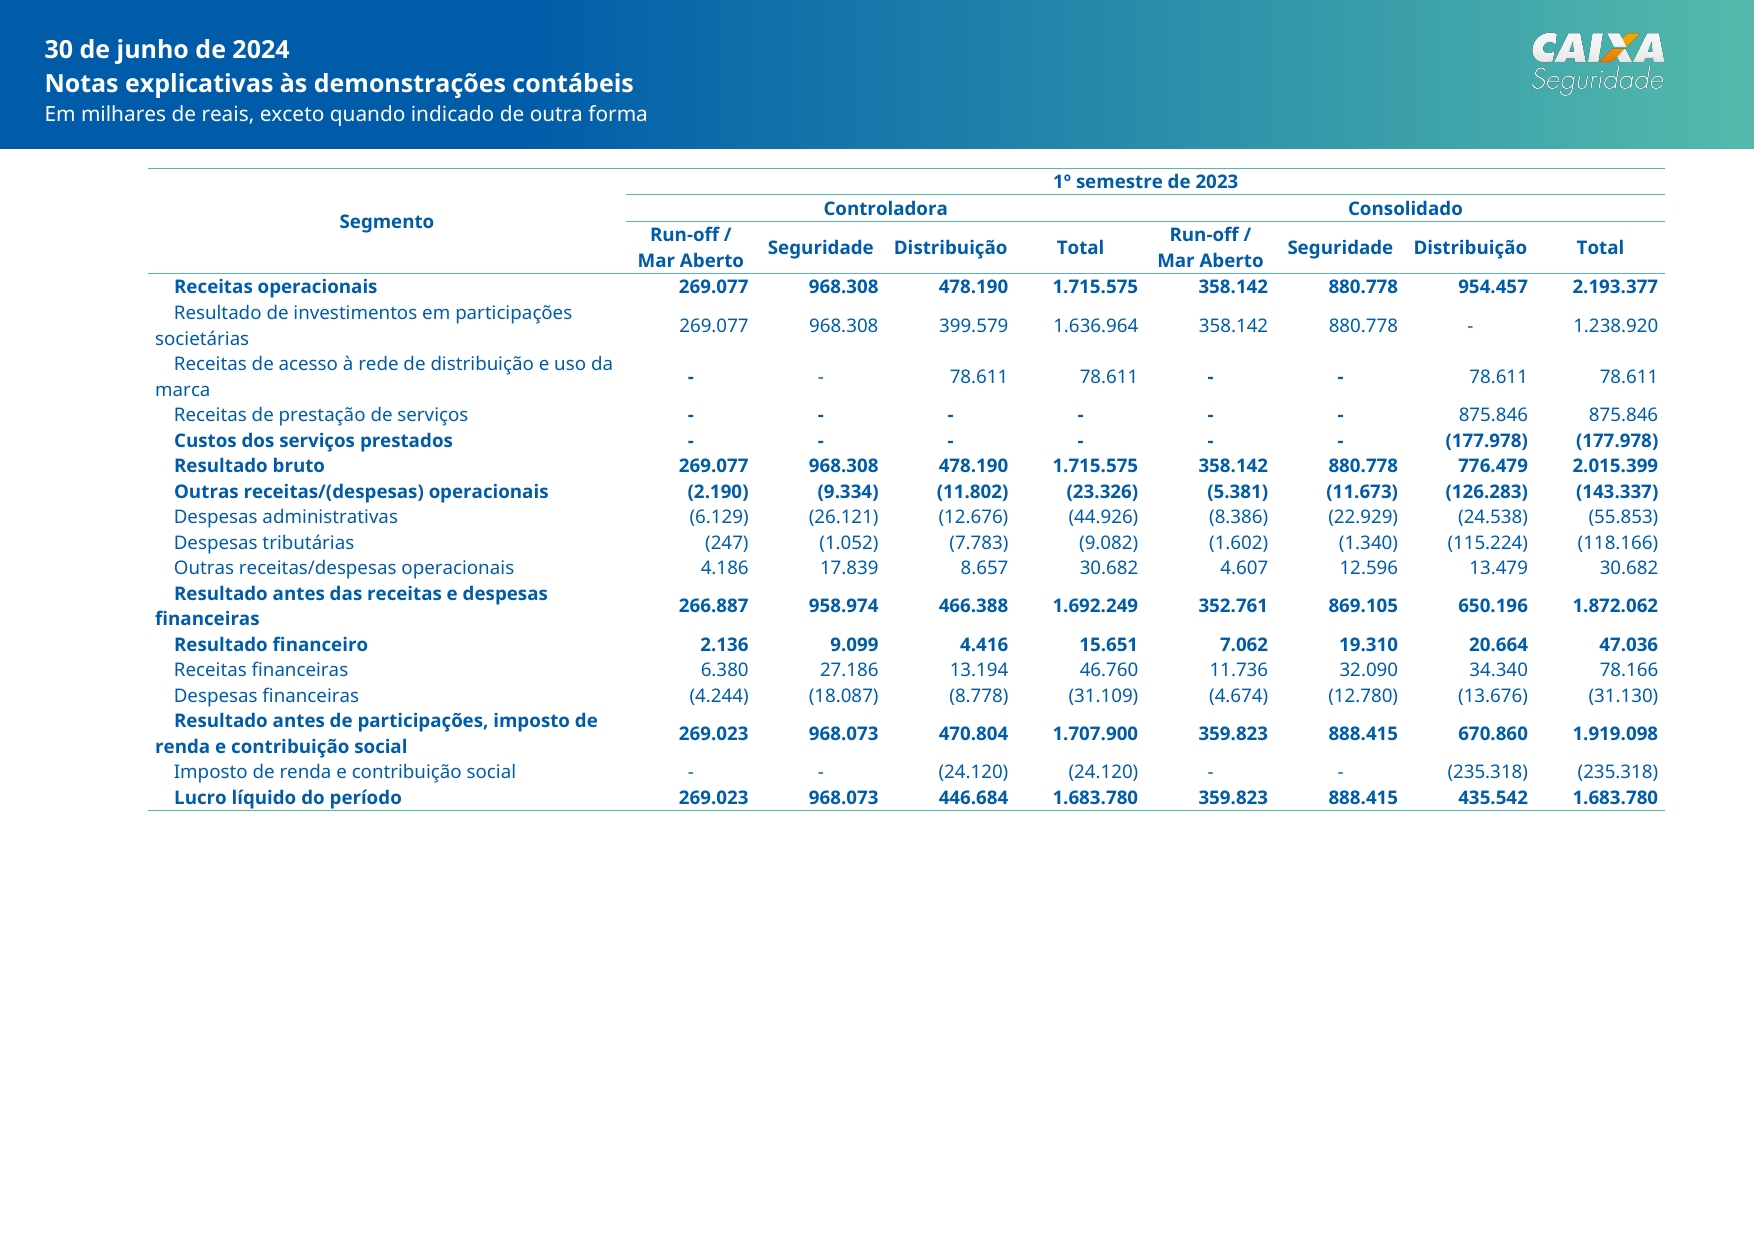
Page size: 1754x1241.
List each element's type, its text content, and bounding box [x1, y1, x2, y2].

table_cell - [1145, 759, 1275, 784]
table_cell 20.664 [1405, 631, 1535, 657]
table_cell 968.308 [756, 299, 886, 350]
table_cell 269.077 [626, 453, 756, 478]
table_cell 670.860 [1405, 708, 1535, 759]
table_cell 32.090 [1275, 657, 1405, 682]
table_cell Resultado bruto [148, 453, 626, 478]
table_cell (18.087) [756, 682, 886, 708]
table_cell 2.193.377 [1535, 274, 1665, 299]
table_cell - [756, 427, 886, 452]
table_cell 8.657 [886, 555, 1015, 580]
table_cell - [626, 350, 756, 401]
table_cell 399.579 [886, 299, 1015, 350]
table_cell 27.186 [756, 657, 886, 682]
table_header Segmento [148, 169, 626, 273]
table_cell (12.676) [886, 504, 1015, 529]
table_cell Lucro líquido do período [148, 784, 626, 810]
table_cell - [1405, 299, 1535, 350]
table_cell Resultado de investimentos em participações societárias [148, 299, 626, 350]
table_cell Controladora [626, 195, 1145, 221]
table_cell Resultado financeiro [148, 631, 626, 657]
table_cell 78.611 [1405, 350, 1535, 401]
table_cell (1.340) [1275, 529, 1405, 554]
table_cell 888.415 [1275, 784, 1405, 810]
table_cell Total [1535, 222, 1665, 273]
table_cell (126.283) [1405, 478, 1535, 503]
table_cell - [1015, 401, 1145, 427]
table_cell - [1275, 759, 1405, 784]
table_cell (24.538) [1405, 504, 1535, 529]
table_cell (247) [626, 529, 756, 554]
table_cell Outras receitas/despesas operacionais [148, 555, 626, 580]
table_cell 30.682 [1015, 555, 1145, 580]
table_cell - [886, 427, 1015, 452]
table_cell 269.077 [626, 299, 756, 350]
table_cell 4.607 [1145, 555, 1275, 580]
table_cell 1.636.964 [1015, 299, 1145, 350]
table_cell 17.839 [756, 555, 886, 580]
table_cell 9.099 [756, 631, 886, 657]
table_header 1º semestre de 2023 [626, 169, 1665, 194]
table_cell 478.190 [886, 453, 1015, 478]
table_cell 968.308 [756, 453, 886, 478]
table_cell 880.778 [1275, 299, 1405, 350]
table_cell (1.052) [756, 529, 886, 554]
table_cell - [1145, 427, 1275, 452]
table_cell 2.136 [626, 631, 756, 657]
table_cell 875.846 [1405, 401, 1535, 427]
table_cell - [756, 350, 886, 401]
table_cell Distribuição [1405, 222, 1535, 273]
table_cell Receitas operacionais [148, 274, 626, 299]
table_cell (6.129) [626, 504, 756, 529]
table_cell Seguridade [1275, 222, 1405, 273]
table_cell (7.783) [886, 529, 1015, 554]
table_cell 954.457 [1405, 274, 1535, 299]
table_cell 19.310 [1275, 631, 1405, 657]
table_cell 12.596 [1275, 555, 1405, 580]
table_cell (143.337) [1535, 478, 1665, 503]
table_cell Seguridade [756, 222, 886, 273]
table_cell 650.196 [1405, 580, 1535, 631]
table_cell 1.238.920 [1535, 299, 1665, 350]
table_cell 30.682 [1535, 555, 1665, 580]
table_cell - [1275, 350, 1405, 401]
table_cell 1.692.249 [1015, 580, 1145, 631]
table_cell (26.121) [756, 504, 886, 529]
table_cell 875.846 [1535, 401, 1665, 427]
table_cell 968.073 [756, 708, 886, 759]
table_cell (22.929) [1275, 504, 1405, 529]
table_cell Despesas administrativas [148, 504, 626, 529]
table_cell (13.676) [1405, 682, 1535, 708]
table_cell (31.130) [1535, 682, 1665, 708]
table_cell Receitas de prestação de serviços [148, 401, 626, 427]
table_cell (177.978) [1535, 427, 1665, 452]
table_cell (12.780) [1275, 682, 1405, 708]
table_cell 869.105 [1275, 580, 1405, 631]
table_cell Run-off / Mar Aberto [626, 222, 756, 273]
table_cell - [1145, 350, 1275, 401]
table_cell Total [1015, 222, 1145, 273]
table_cell - [626, 427, 756, 452]
table_cell - [1145, 401, 1275, 427]
table_cell - [756, 759, 886, 784]
table_cell 1.683.780 [1015, 784, 1145, 810]
table_cell 1.715.575 [1015, 453, 1145, 478]
table_cell 4.186 [626, 555, 756, 580]
table_cell 7.062 [1145, 631, 1275, 657]
table_cell Run-off / Mar Aberto [1145, 222, 1275, 273]
table_cell 1.683.780 [1535, 784, 1665, 810]
table_cell (8.386) [1145, 504, 1275, 529]
table_cell - [1275, 427, 1405, 452]
table_cell (1.602) [1145, 529, 1275, 554]
table_cell 78.611 [886, 350, 1015, 401]
table_cell 266.887 [626, 580, 756, 631]
table_cell Resultado antes das receitas e despesas financeiras [148, 580, 626, 631]
table_cell Despesas financeiras [148, 682, 626, 708]
table_cell (235.318) [1535, 759, 1665, 784]
table_cell 46.760 [1015, 657, 1145, 682]
table_cell 269.023 [626, 708, 756, 759]
table_cell 1.919.098 [1535, 708, 1665, 759]
table_cell - [626, 401, 756, 427]
table_cell - [626, 759, 756, 784]
table_cell (2.190) [626, 478, 756, 503]
table_cell 78.166 [1535, 657, 1665, 682]
table_cell (11.673) [1275, 478, 1405, 503]
table_cell (118.166) [1535, 529, 1665, 554]
table_cell 13.194 [886, 657, 1015, 682]
table_cell - [886, 401, 1015, 427]
table_cell (9.082) [1015, 529, 1145, 554]
table_cell 958.974 [756, 580, 886, 631]
table_cell 47.036 [1535, 631, 1665, 657]
table_cell 78.611 [1015, 350, 1145, 401]
table_cell 13.479 [1405, 555, 1535, 580]
table_cell Imposto de renda e contribuição social [148, 759, 626, 784]
table_cell 15.651 [1015, 631, 1145, 657]
table_cell 446.684 [886, 784, 1015, 810]
table_cell 880.778 [1275, 453, 1405, 478]
table_cell 4.416 [886, 631, 1015, 657]
table_cell 466.388 [886, 580, 1015, 631]
table_cell Receitas de acesso à rede de distribuição e uso da marca [148, 350, 626, 401]
table_cell 2.015.399 [1535, 453, 1665, 478]
table_cell (11.802) [886, 478, 1015, 503]
table_cell 6.380 [626, 657, 756, 682]
table_cell 470.804 [886, 708, 1015, 759]
table_cell (55.853) [1535, 504, 1665, 529]
table_cell 34.340 [1405, 657, 1535, 682]
table_cell (9.334) [756, 478, 886, 503]
table_cell 359.823 [1145, 708, 1275, 759]
table_cell (5.381) [1145, 478, 1275, 503]
table_cell 968.073 [756, 784, 886, 810]
table_cell (235.318) [1405, 759, 1535, 784]
table_cell (31.109) [1015, 682, 1145, 708]
table_cell (115.224) [1405, 529, 1535, 554]
table_cell 1.707.900 [1015, 708, 1145, 759]
table_cell 478.190 [886, 274, 1015, 299]
table_cell 11.736 [1145, 657, 1275, 682]
table_cell Despesas tributárias [148, 529, 626, 554]
table_cell 1.872.062 [1535, 580, 1665, 631]
table_cell (24.120) [886, 759, 1015, 784]
table_cell 359.823 [1145, 784, 1275, 810]
table_cell - [1015, 427, 1145, 452]
table_cell 358.142 [1145, 274, 1275, 299]
table_cell 352.761 [1145, 580, 1275, 631]
table_cell 435.542 [1405, 784, 1535, 810]
table_cell 269.077 [626, 274, 756, 299]
table_cell Consolidado [1145, 195, 1665, 221]
table_cell (4.674) [1145, 682, 1275, 708]
table_cell 1.715.575 [1015, 274, 1145, 299]
table_cell 888.415 [1275, 708, 1405, 759]
table_cell Outras receitas/(despesas) operacionais [148, 478, 626, 503]
table_cell (23.326) [1015, 478, 1145, 503]
table_cell 358.142 [1145, 299, 1275, 350]
table_cell 269.023 [626, 784, 756, 810]
table_cell 968.308 [756, 274, 886, 299]
table_cell - [756, 401, 886, 427]
table_cell 358.142 [1145, 453, 1275, 478]
table_cell 880.778 [1275, 274, 1405, 299]
table_cell 776.479 [1405, 453, 1535, 478]
table_cell (177.978) [1405, 427, 1535, 452]
table_cell (8.778) [886, 682, 1015, 708]
table_cell Resultado antes de participações, imposto de renda e contribuição social [148, 708, 626, 759]
table_cell (4.244) [626, 682, 756, 708]
table_cell 78.611 [1535, 350, 1665, 401]
table_cell Distribuição [886, 222, 1015, 273]
table_cell (24.120) [1015, 759, 1145, 784]
picture [1531, 31, 1666, 97]
table_cell - [1275, 401, 1405, 427]
table_cell (44.926) [1015, 504, 1145, 529]
table_cell Receitas financeiras [148, 657, 626, 682]
table_cell Custos dos serviços prestados [148, 427, 626, 452]
